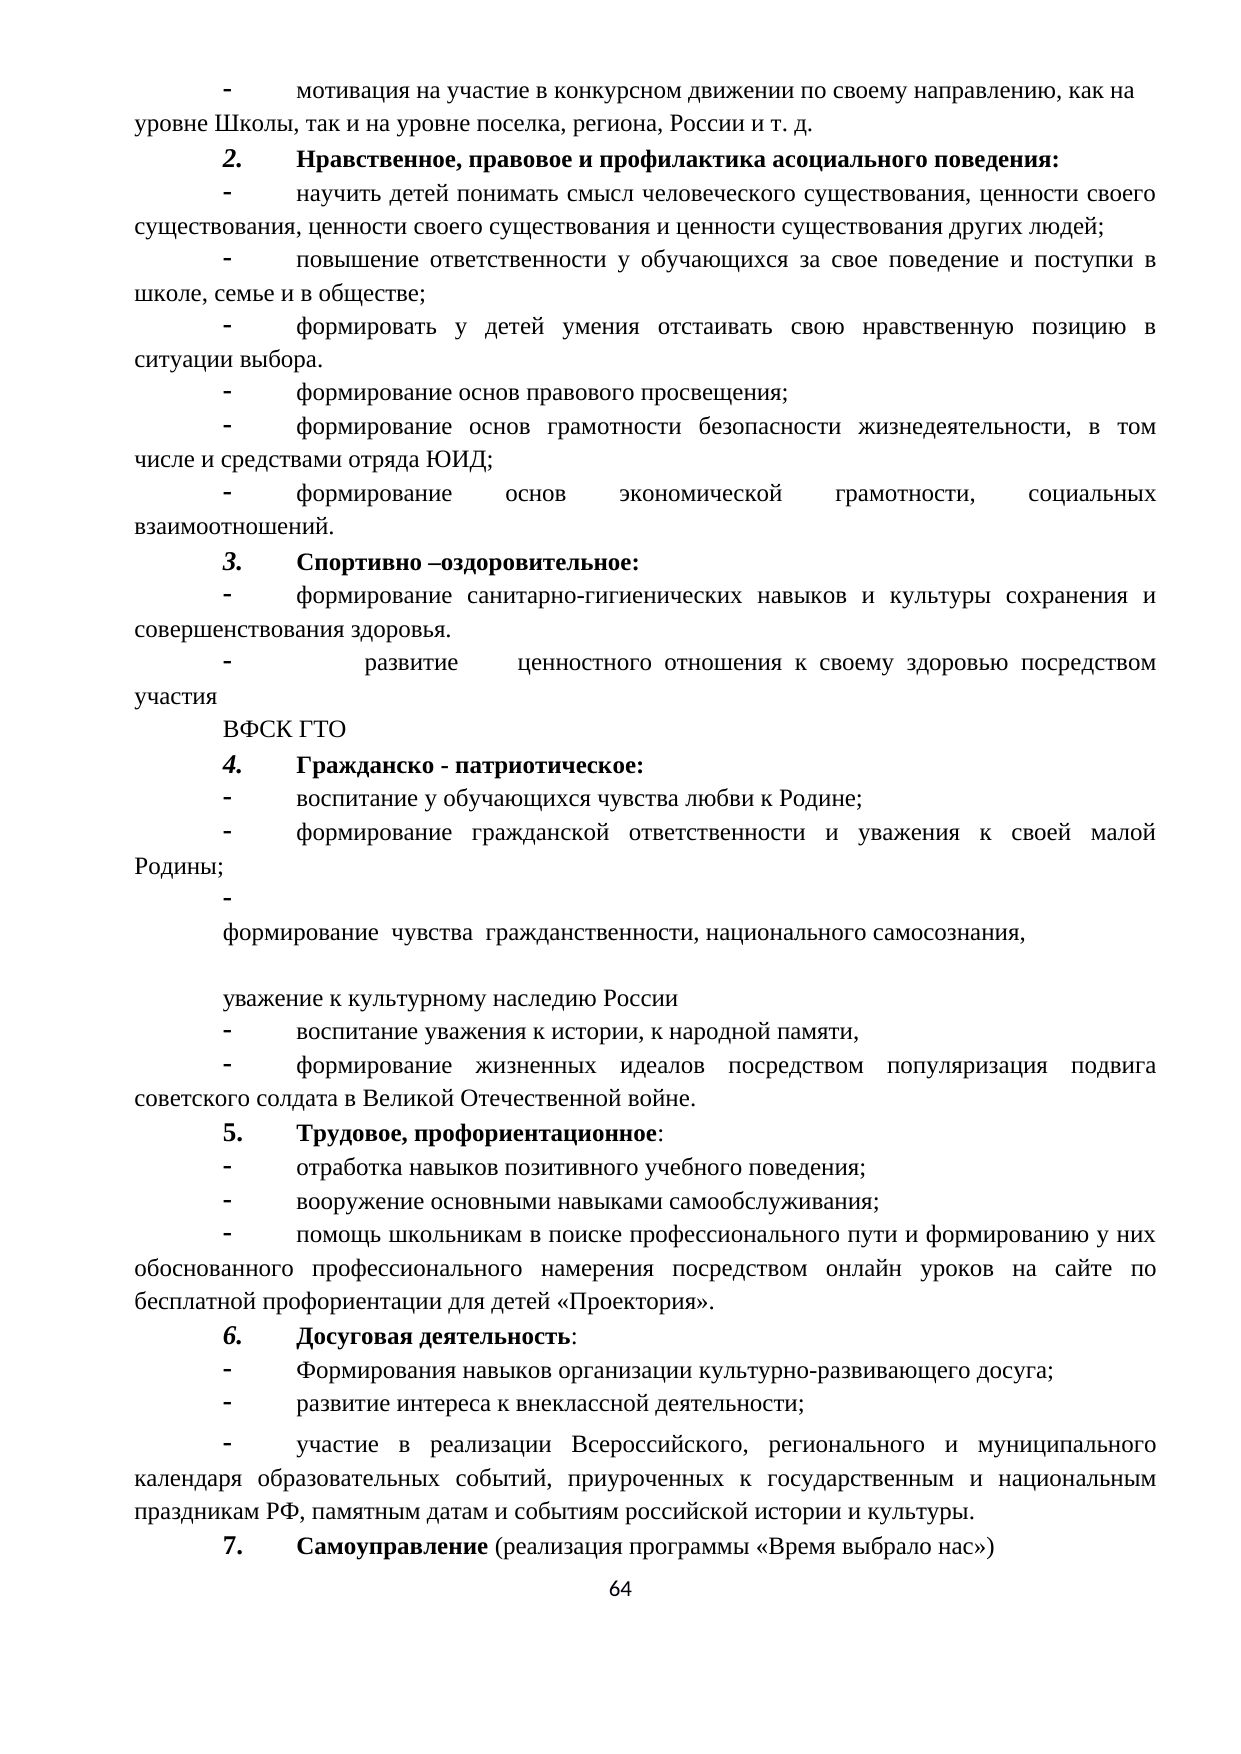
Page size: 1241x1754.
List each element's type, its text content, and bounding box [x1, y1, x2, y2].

list Формирования навыков организации культурно-развивающего досуга; [134, 1355, 1157, 1384]
list Досуговая деятельность: [134, 1319, 1157, 1350]
list участие в реализации Всероссийского, регионального и муниципального календаря образовательных событий, приуроченных к государственным и национальным праздникам РФ, памятным датам и событиям российской истории и культуры. [134, 1429, 1157, 1525]
list формирование жизненных идеалов посредством популяризация подвига советского солдата в Великой Отечественной войне. [134, 1050, 1157, 1112]
list формирование санитарно-гигиенических навыков и культуры сохранения и совершенствования здоровья. [134, 580, 1157, 643]
list Гражданско - патриотическое: [134, 748, 1157, 779]
list воспитание уважения к истории, к народной памяти, [134, 1016, 1157, 1046]
list помощь школьникам в поиске профессионального пути и формированию у них обоснованного профессионального намерения посредством онлайн уроков на сайте по бесплатной профориентации для детей «Проектория». [134, 1219, 1157, 1315]
list отработка навыков позитивного учебного поведения; [134, 1152, 1157, 1182]
list Самоуправление (реализация программы «Время выбрало нас») [134, 1529, 1157, 1560]
list научить детей понимать смысл человеческого существования, ценности своего существования, ценности своего существования и ценности существования других людей; [134, 178, 1157, 240]
list воспитание у обучающихся чувства любви к Родине; [134, 783, 1157, 813]
list мотивация на участие в конкурсном движении по своему направлению, как на уровне Школы, так и на уровне поселка, региона, России и т. д. [134, 75, 1157, 137]
list повышение ответственности у обучающихся за свое поведение и поступки в школе, семье и в обществе; [134, 244, 1157, 307]
list формировать у детей умения отстаивать свою нравственную позицию в ситуации выбора. [134, 311, 1157, 373]
text формирование чувства гражданственности, национального самосознания, уважение к культурному наследию России [223, 917, 1157, 1012]
list Трудовое, профориентационное: [134, 1117, 1157, 1148]
list формирование основ экономической грамотности, социальных взаимоотношений. [134, 478, 1157, 540]
list формирование основ правового просвещения; [134, 377, 1157, 407]
list Нравственное, правовое и профилактика асоциального поведения: [134, 142, 1157, 173]
text ВФСК ГТО [134, 714, 1157, 743]
list формирование гражданской ответственности и уважения к своей малой Родины; [134, 817, 1157, 879]
list формирование основ грамотности безопасности жизнедеятельности, в том числе и средствами отряда ЮИД; [134, 411, 1157, 473]
list Спортивно –оздоровительное: [134, 545, 1157, 576]
list развитие ценностного отношения к своему здоровью посредством участия [134, 647, 1157, 709]
list вооружение основными навыками самообслуживания; [134, 1186, 1157, 1215]
list развитие интереса к внеклассной деятельности; [134, 1388, 1157, 1418]
